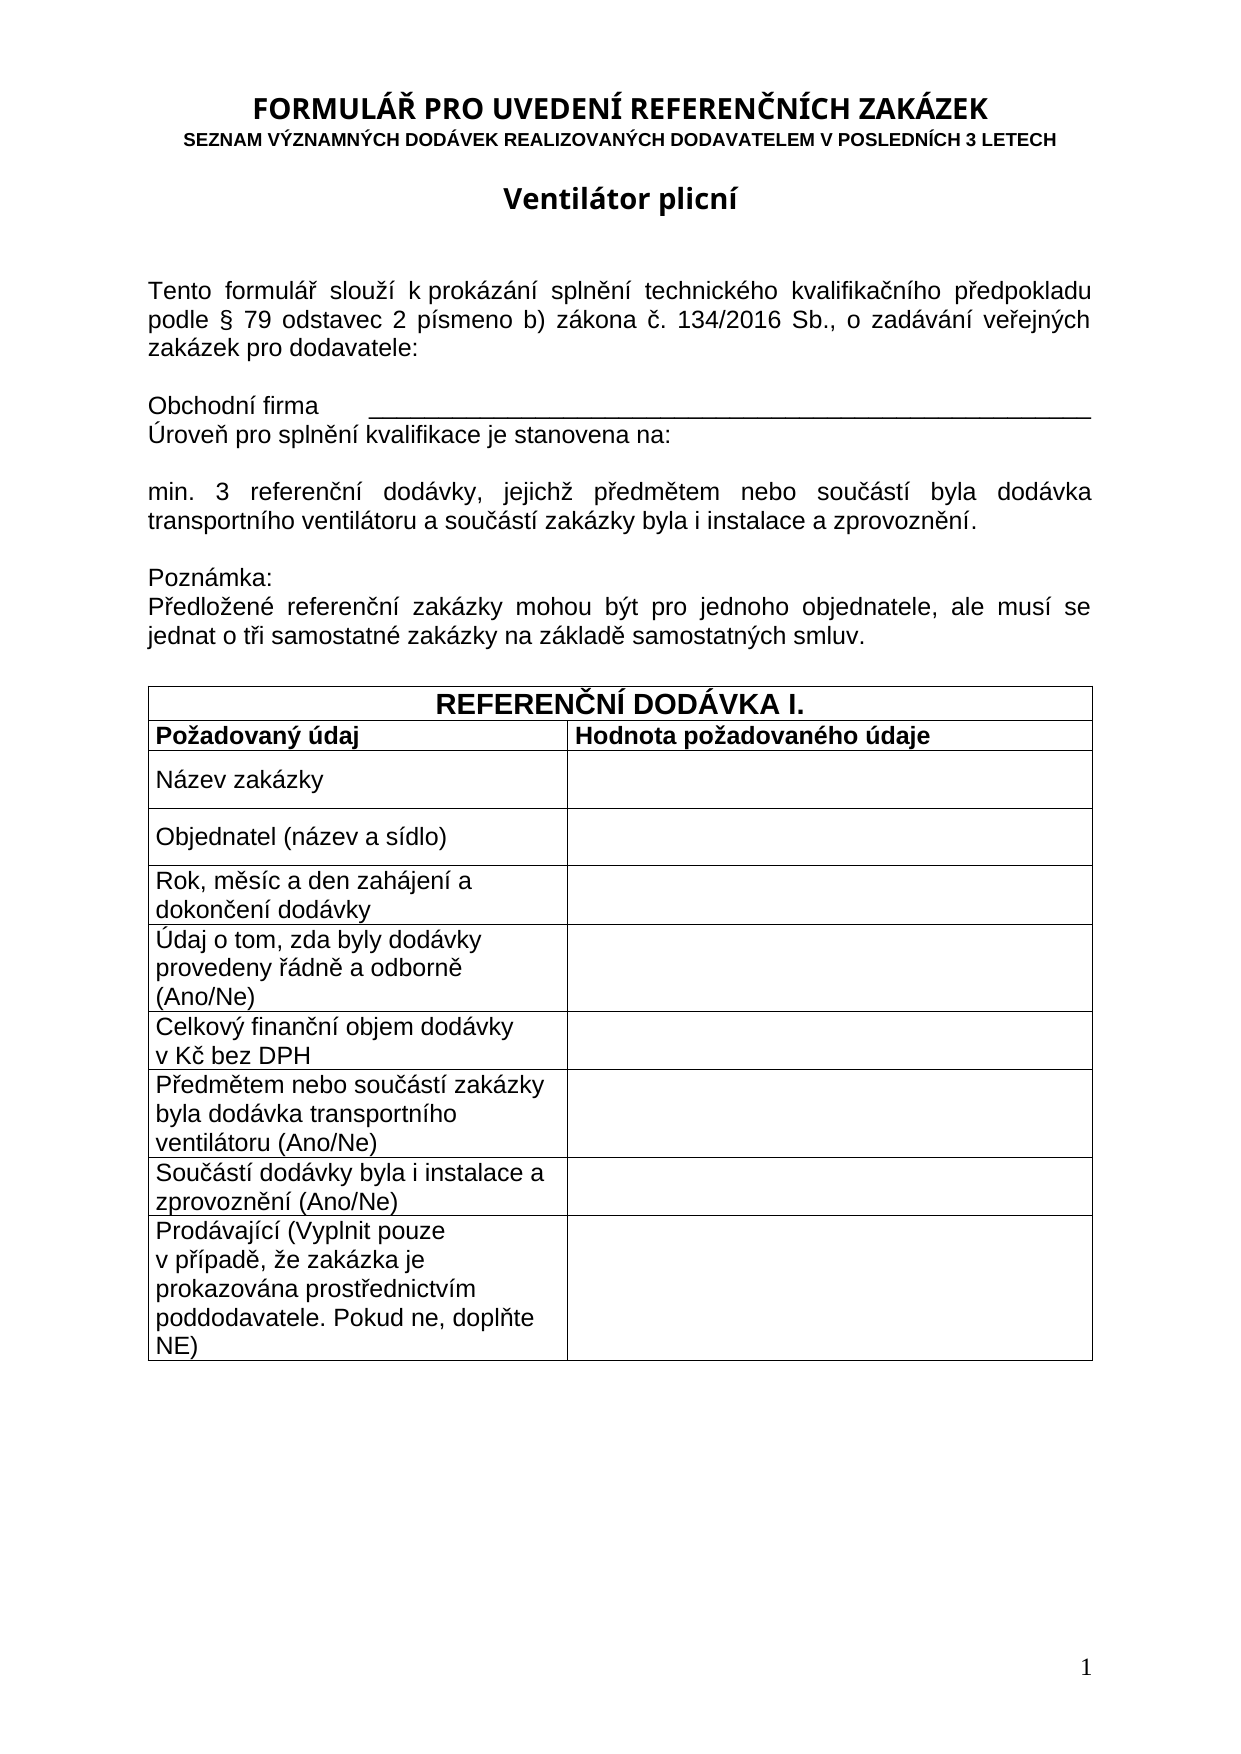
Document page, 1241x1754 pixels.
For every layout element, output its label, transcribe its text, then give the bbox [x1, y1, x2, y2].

table_cell [568, 866, 1092, 923]
table_cell [568, 1070, 1092, 1157]
table_cell [568, 1216, 1092, 1360]
text Úroveň pro splnění kvalifikace je stanovena na: [148, 419, 1093, 448]
table_cell [568, 809, 1092, 865]
subtitle seznam významných dodávek realizovaných dodavatelem v posledních 3 letech [148, 128, 1093, 150]
table_cell Celkový finanční objem dodávky v Kč bez DPH [149, 1012, 567, 1069]
table_cell [568, 1158, 1092, 1215]
text Předložené referenční zakázky mohou být pro jednoho objednatele, ale musí se jednat o tři samostatné zakázky na základě samostatných smluv. [148, 592, 1093, 649]
table_cell Prodávající (Vyplnit pouze v případě, že zakázka je prokazována prostřednictvím poddodavatele. Pokud ne, doplňte NE) [149, 1216, 567, 1360]
table_cell Hodnota požadovaného údaje [568, 721, 1092, 750]
table_cell [568, 751, 1092, 807]
table_header referenční dodávka I. [149, 687, 1092, 720]
table_cell Předmětem nebo součástí zakázky byla dodávka transportního ventilátoru (Ano/Ne) [149, 1070, 567, 1157]
text Poznámka: [148, 563, 1093, 592]
table_cell Rok, měsíc a den zahájení a dokončení dodávky [149, 866, 567, 923]
list Obchodní firma ____________________________________________________ [148, 391, 1093, 419]
table_cell [568, 925, 1092, 1011]
table_cell Objednatel (název a sídlo) [149, 809, 567, 865]
text Ventilátor plicní [148, 179, 1093, 218]
text min. 3 referenční dodávky, jejichž předmětem nebo součástí byla dodávka transportního ventilátoru a součástí zakázky byla i instalace a zprovoznění. [148, 477, 1093, 534]
table_cell [568, 1012, 1092, 1069]
table_cell Údaj o tom, zda byly dodávky provedeny řádně a odborně (Ano/Ne) [149, 925, 567, 1011]
list Tento formulář slouží k prokázání splnění technického kvalifikačního předpokladu podle § 79 odstavec 2 písmeno b) zákona č. 134/2016 Sb., o zadávání veřejných zakázek pro dodavatele: [148, 276, 1093, 362]
table_cell Součástí dodávky byla i instalace a zprovoznění (Ano/Ne) [149, 1158, 567, 1215]
subtitle FORMULÁŘ PRO UVEDENÍ REFERENČNÍCH ZAKÁZEK [148, 89, 1093, 128]
table_cell Název zakázky [149, 751, 567, 807]
table_cell Požadovaný údaj [149, 721, 567, 750]
